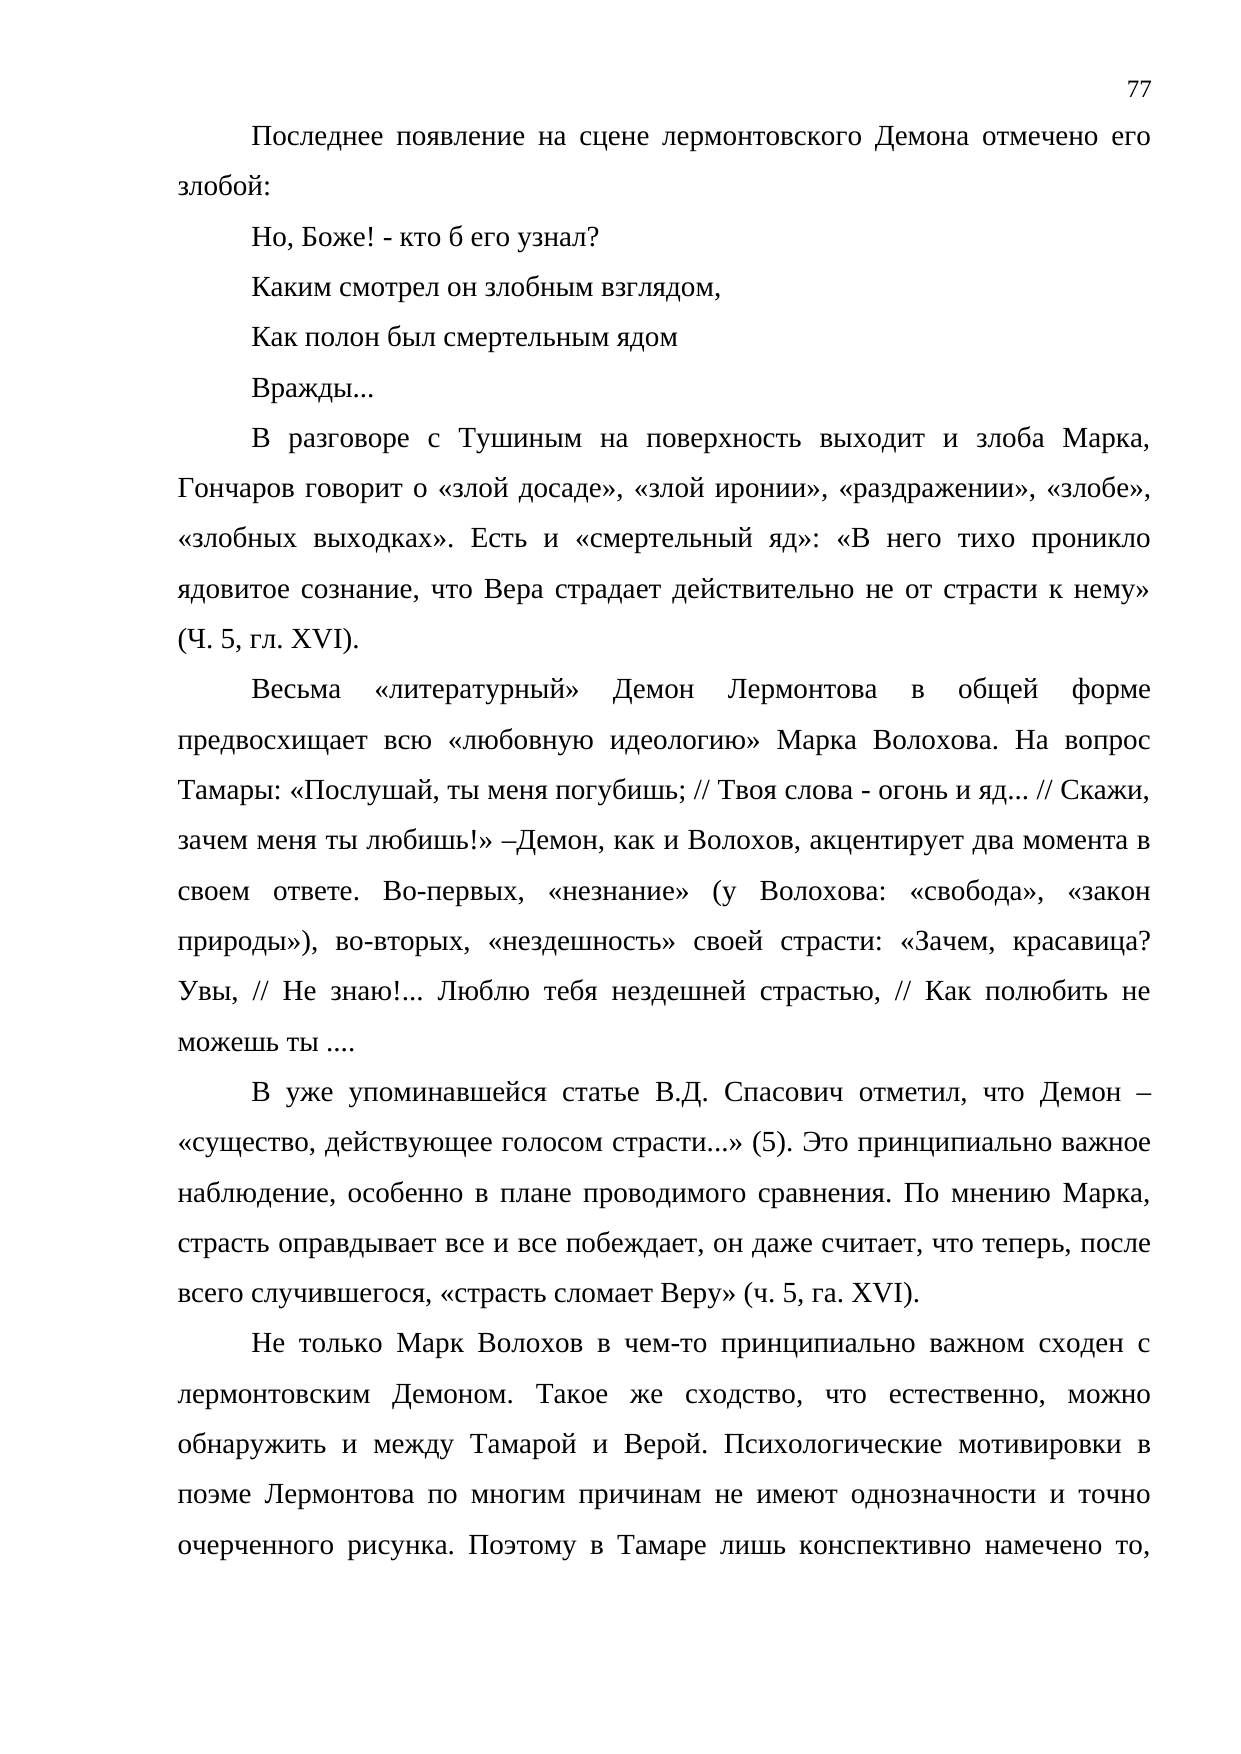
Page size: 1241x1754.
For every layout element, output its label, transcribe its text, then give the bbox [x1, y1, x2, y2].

text Но, Боже! - кто б его узнал? [177, 219, 1152, 252]
text Последнее появление на сцене лермонтовского Демона отмечено его злобой: [177, 118, 1152, 202]
text В разговоре с Тушиным на поверхность выходит и злоба Марка, Гончаров говорит о «злой досаде», «злой иронии», «раздражении», «злобе», «злобных выходках». Есть и «смертельный яд»: «В него тихо проникло ядовитое сознание, что Вера страдает действительно не от страсти к нему» (Ч. 5, гл. XVI). [177, 420, 1152, 655]
text Вражды... [177, 370, 1152, 403]
text В уже упоминавшейся статье В.Д. Спасович отметил, что Демон – «существо, действующее голосом страсти...» (5). Это принципиально важное наблюдение, особенно в плане проводимого сравнения. По мнению Марка, страсть оправдывает все и все побеждает, он даже считает, что теперь, после всего случившегося, «страсть сломает Веру» (ч. . XVI). [177, 1074, 1152, 1309]
text Как полон был смертельным ядом [177, 319, 1152, 353]
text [177, 1326, 1152, 1560]
text Каким смотрел он злобным взглядом, [177, 269, 1152, 303]
text Весьма «литературный» Демон Лермонтова в общей форме предвосхищает всю «любовную идеологию» Марка Волохова. На вопрос Тамары: «Послушай, ты меня погубишь; // Твоя слова - огонь и яд... // Скажи, зачем меня ты любишь!» –Демон, как и Волохов, акцентирует два момента в своем ответе. Во-первых, «незнание» (у Волохова: «свобода», «закон природы»), во-вторых, «нездешность» своей страсти: «Зачем, красавица? Увы, // Не знаю!... Люблю тебя нездешней страстью, // Как полюбить не можешь ты .... [177, 672, 1152, 1057]
